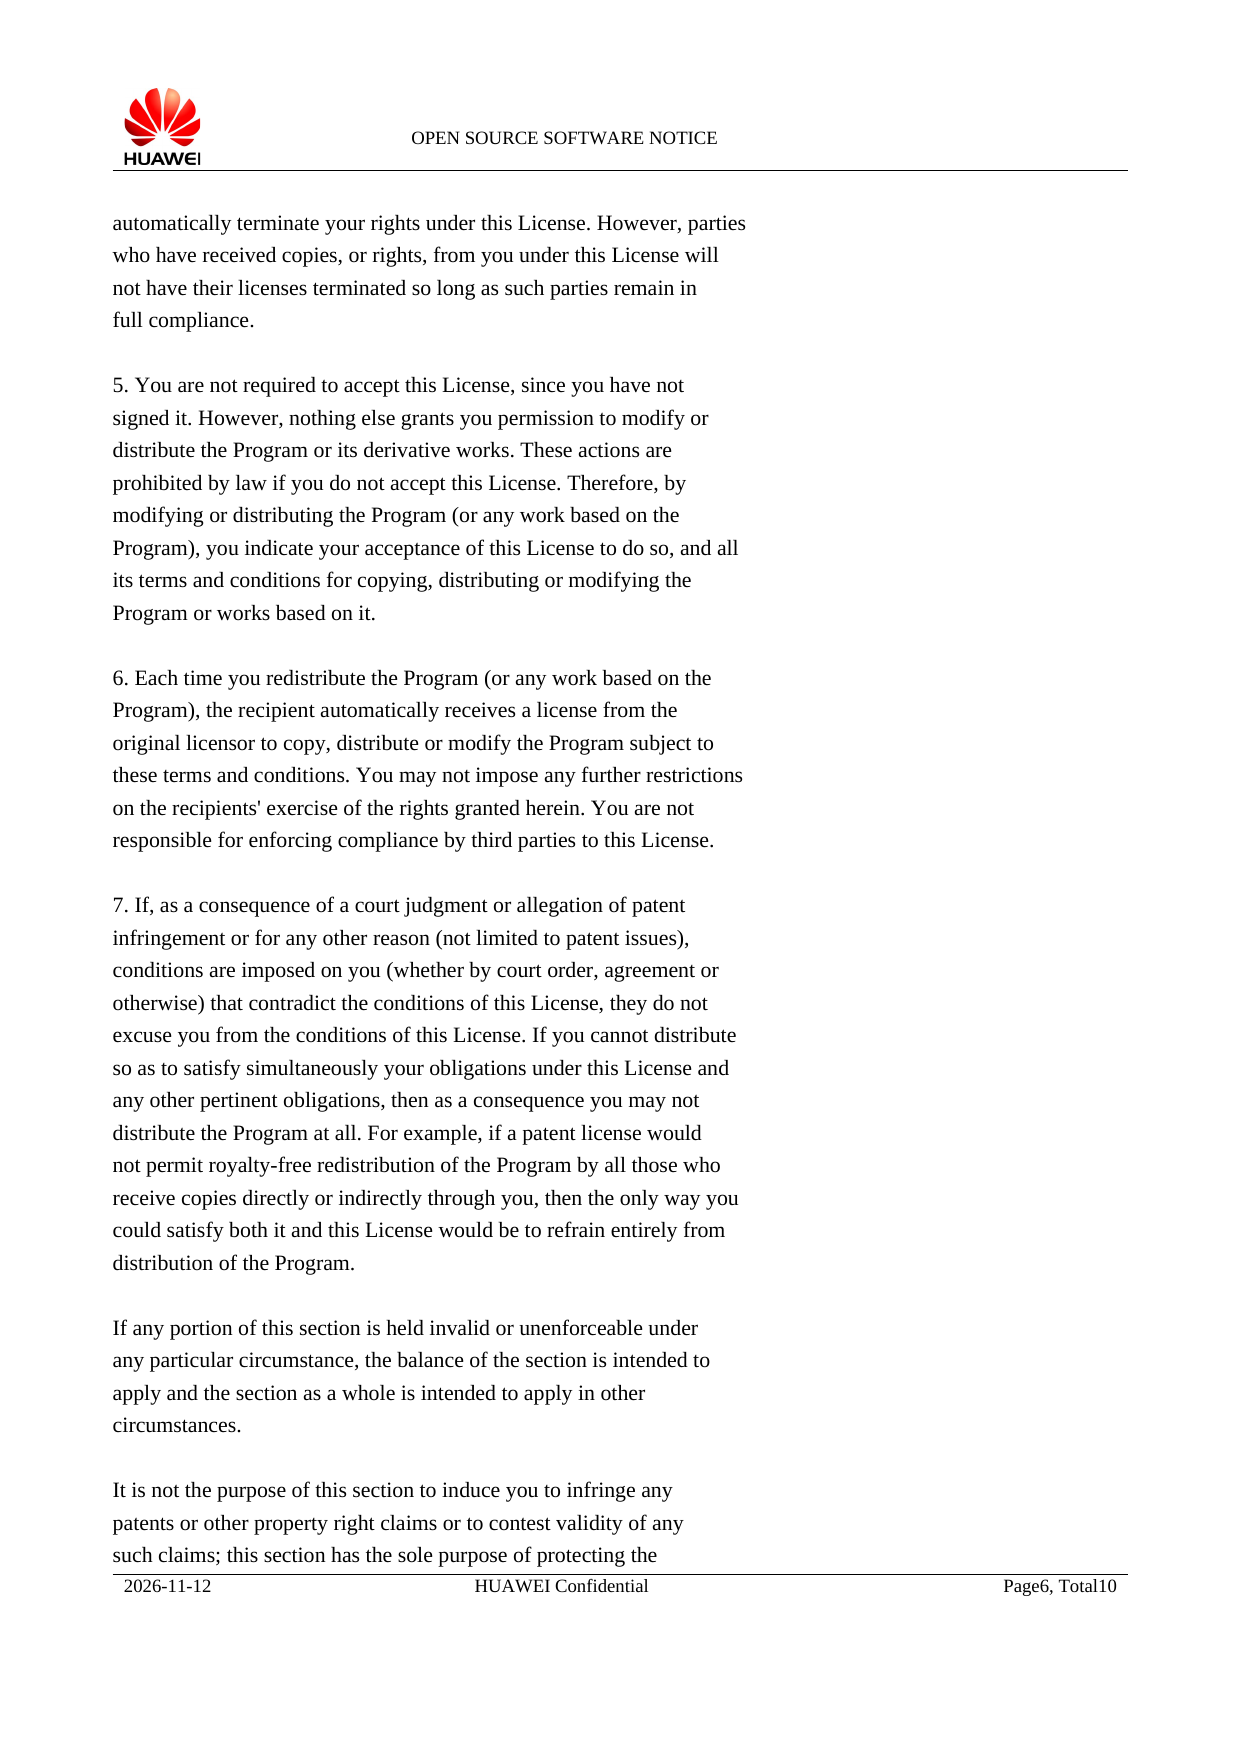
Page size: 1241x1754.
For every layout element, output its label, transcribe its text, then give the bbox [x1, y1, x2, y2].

picture [124, 88, 201, 165]
